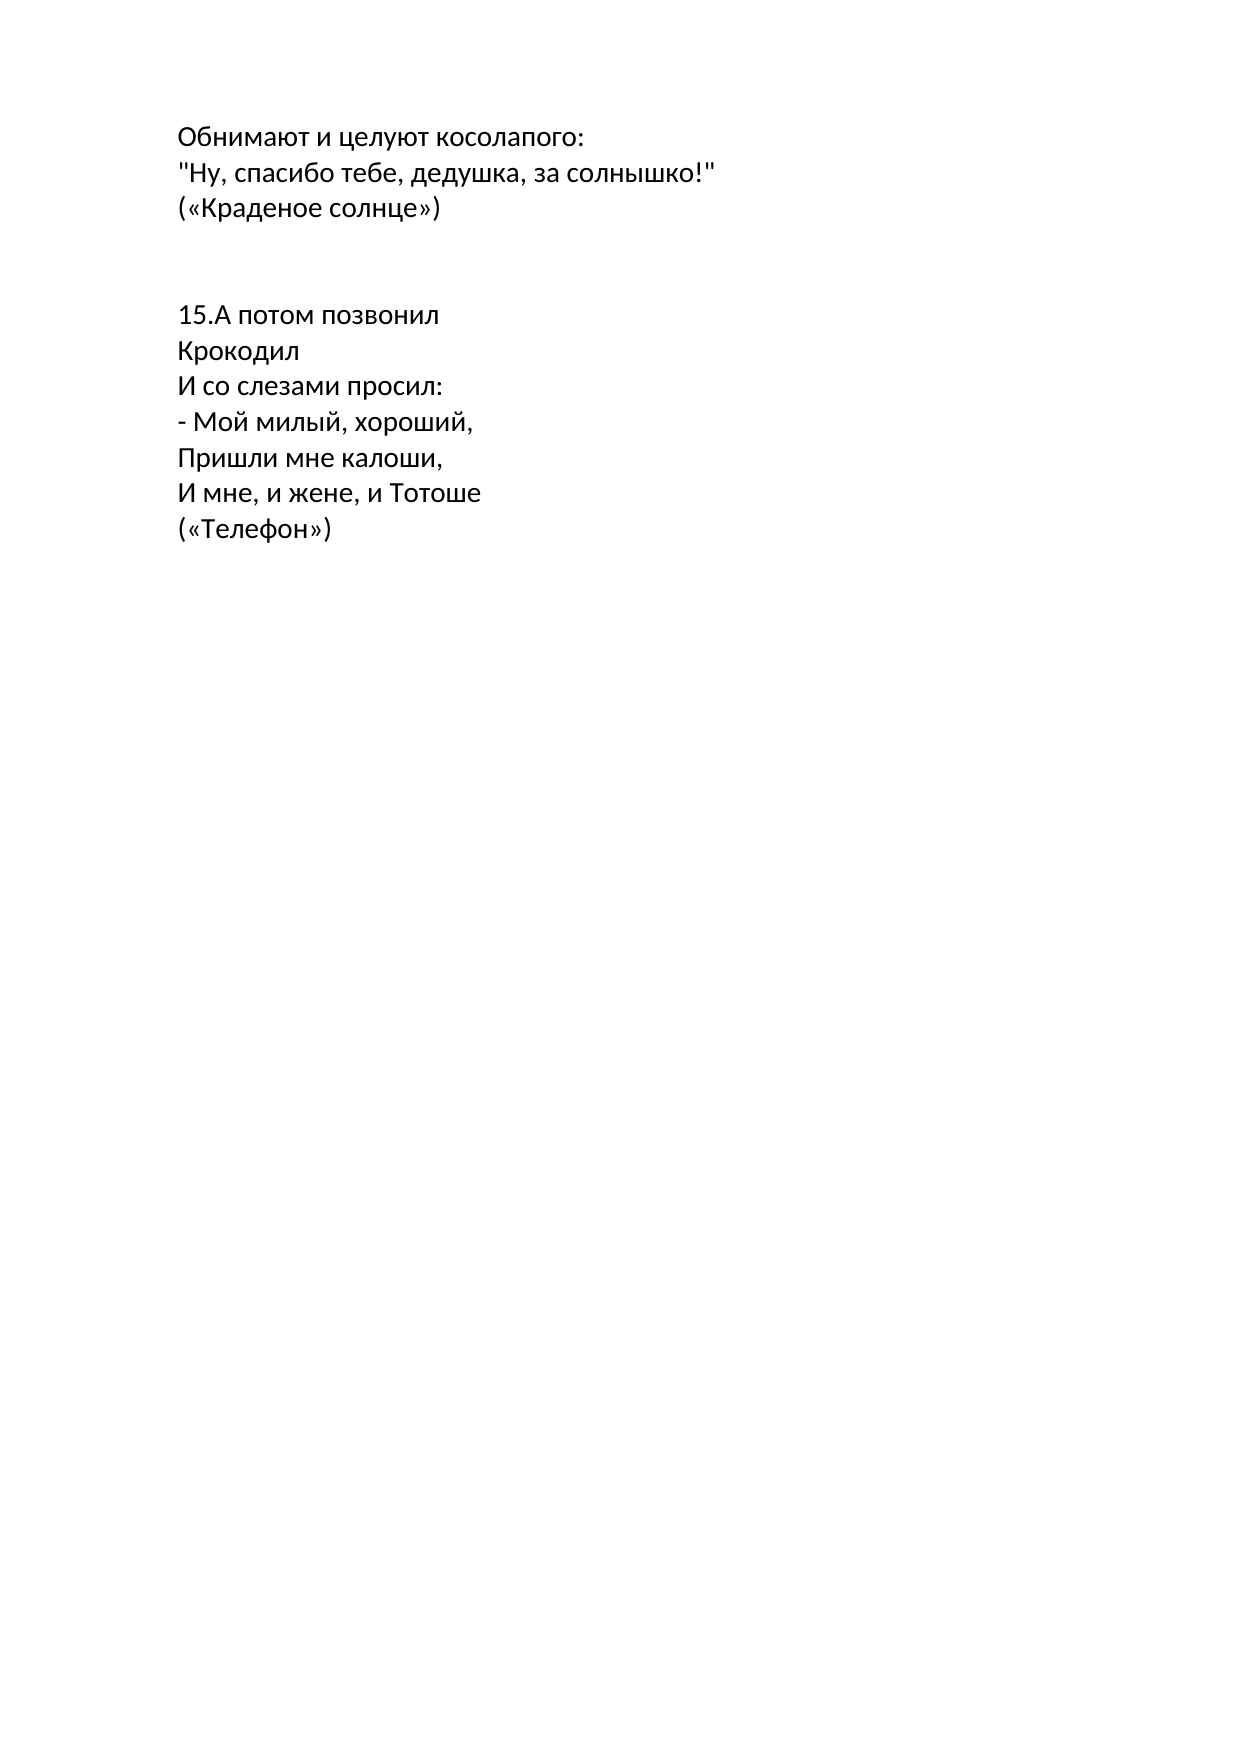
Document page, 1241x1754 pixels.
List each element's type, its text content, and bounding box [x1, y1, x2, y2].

text 15.А потом позвонил [177, 296, 1152, 332]
text "Ну, спасибо тебе, дедушка, за солнышко!" [177, 154, 1152, 189]
text Крокодил [177, 332, 1152, 367]
text («Телефон») [177, 510, 1152, 546]
text Обнимают и целуют косолапого: [177, 118, 1152, 154]
text («Краденое солнце») [177, 189, 1152, 225]
text И со слезами просил: [177, 367, 1152, 403]
text Пришли мне калоши, [177, 439, 1152, 474]
text И мне, и жене, и Тотоше [177, 474, 1152, 510]
text - Мой милый, хороший, [177, 403, 1152, 439]
